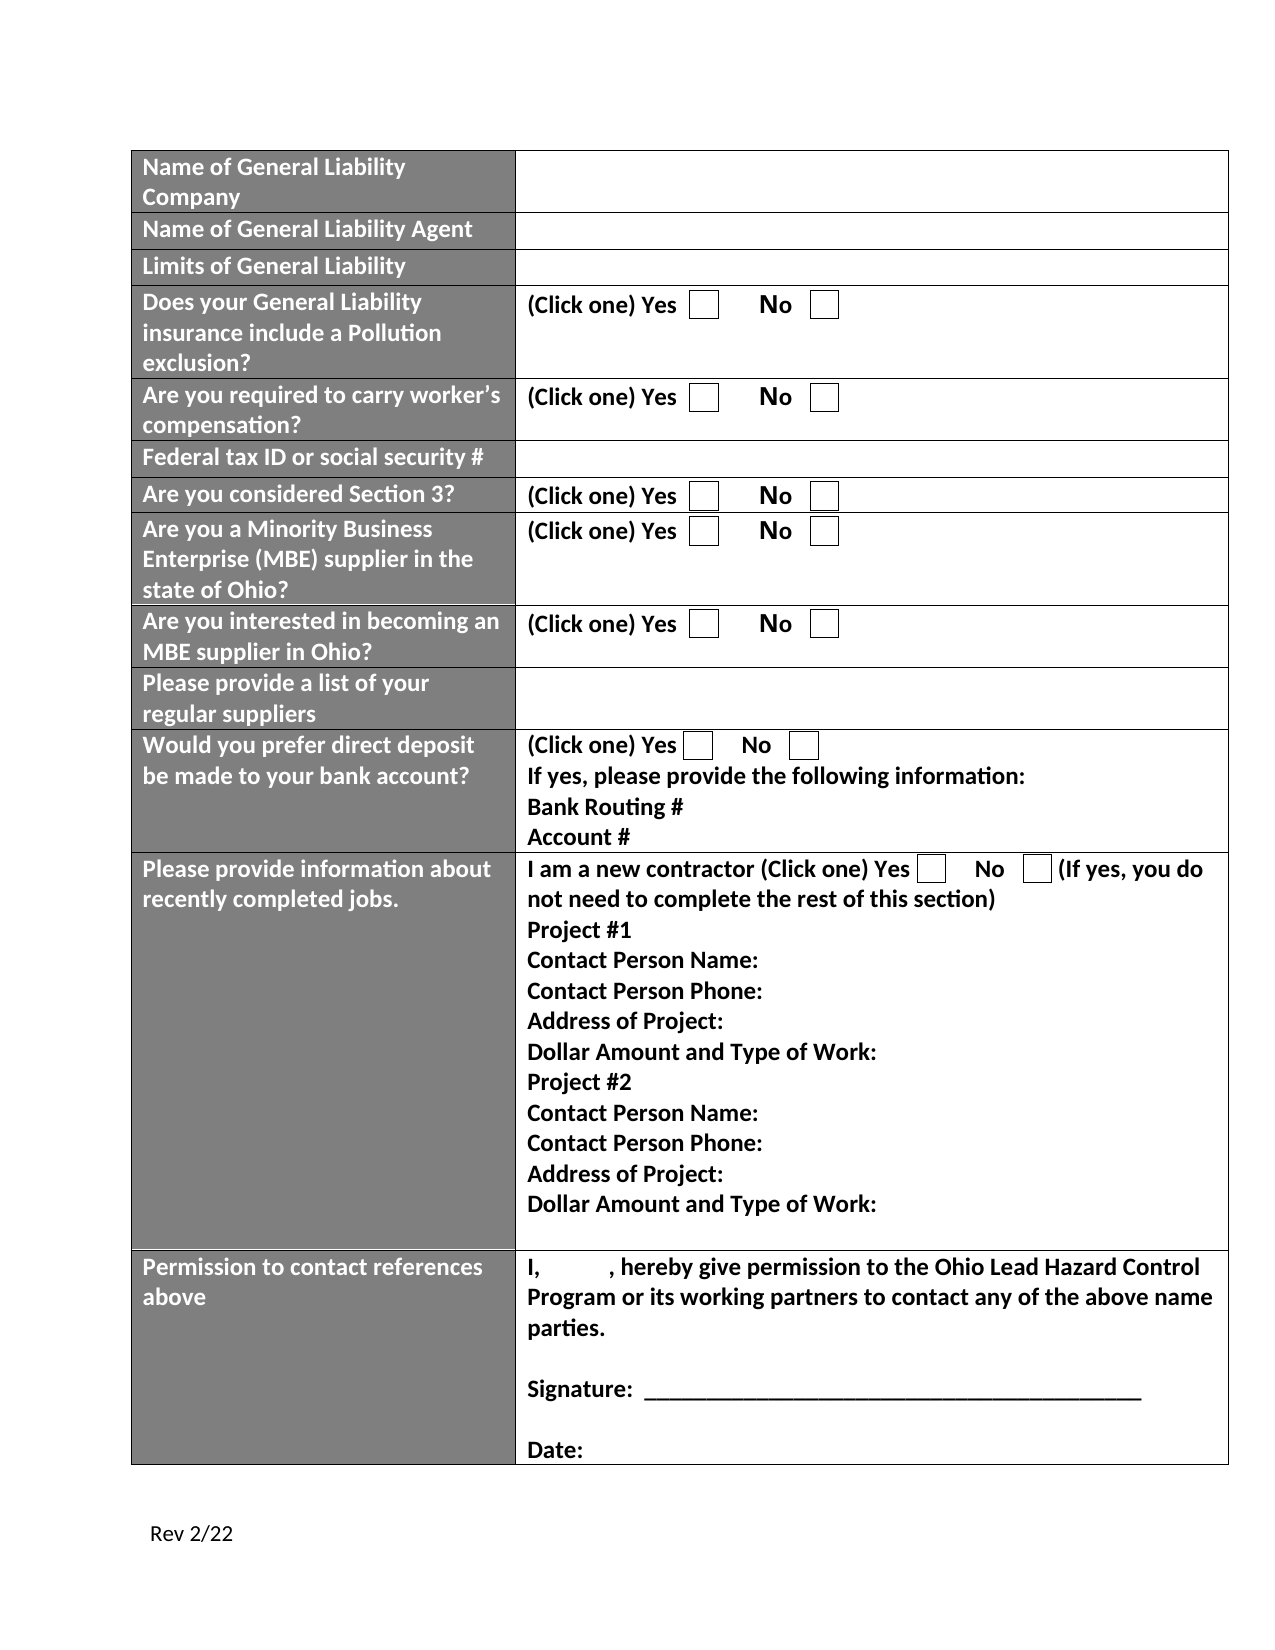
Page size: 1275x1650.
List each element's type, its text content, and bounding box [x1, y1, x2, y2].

table_cell Does your General Liability insurance include a Pollution exclusion? [132, 286, 515, 378]
table_cell [516, 213, 1228, 249]
table_cell Are you a Minority Business Enterprise (MBE) supplier in the state of Ohio? [132, 513, 515, 604]
table_cell Limits of General Liability [132, 250, 515, 285]
table_cell (Click one) Yes No [516, 513, 1228, 604]
table_cell (Click one) Yes No If yes, please provide the following information: Bank Routing # Account # [516, 730, 1228, 852]
table_cell (Click one) Yes No [516, 286, 1228, 378]
table_cell (Click one) Yes No [516, 379, 1228, 440]
table_cell Are you interested in becoming an MBE supplier in Ohio? [132, 606, 515, 667]
table_cell [516, 441, 1228, 477]
table_cell Name of General Liability Agent [132, 213, 515, 249]
table_cell Permission to contact references above [132, 1251, 515, 1464]
table_cell I, , hereby give permission to the Ohio Lead Hazard Control Program or its working partners to contact any of the above name parties. Signature: ________________________________________ Date: [516, 1251, 1228, 1464]
table_cell Are you required to carry worker’s compensation? [132, 379, 515, 440]
table_cell Please provide information about recently completed jobs. [132, 853, 515, 1249]
table_cell I am a new contractor (Click one) Yes No (If yes, you do not need to complete the rest of this section) Project #1 Contact Person Name: Contact Person Phone: Address of Project: Dollar Amount and Type of Work: Project #2 Contact Person Name: Contact Person Phone: Address of Project: Dollar Amount and Type of Work: [516, 853, 1228, 1249]
table_cell Would you prefer direct deposit be made to your bank account? [132, 730, 515, 852]
table_cell [516, 668, 1228, 729]
table_cell Please provide a list of your regular suppliers [132, 668, 515, 729]
table_cell Are you considered Section 3? [132, 478, 515, 512]
table_cell Name of General Liability Company [132, 151, 515, 212]
table_cell (Click one) Yes No [516, 478, 1228, 512]
table_cell Federal tax ID or social security # [132, 441, 515, 477]
table_cell [516, 250, 1228, 285]
table_cell (Click one) Yes No [516, 606, 1228, 667]
table_cell [516, 151, 1228, 212]
